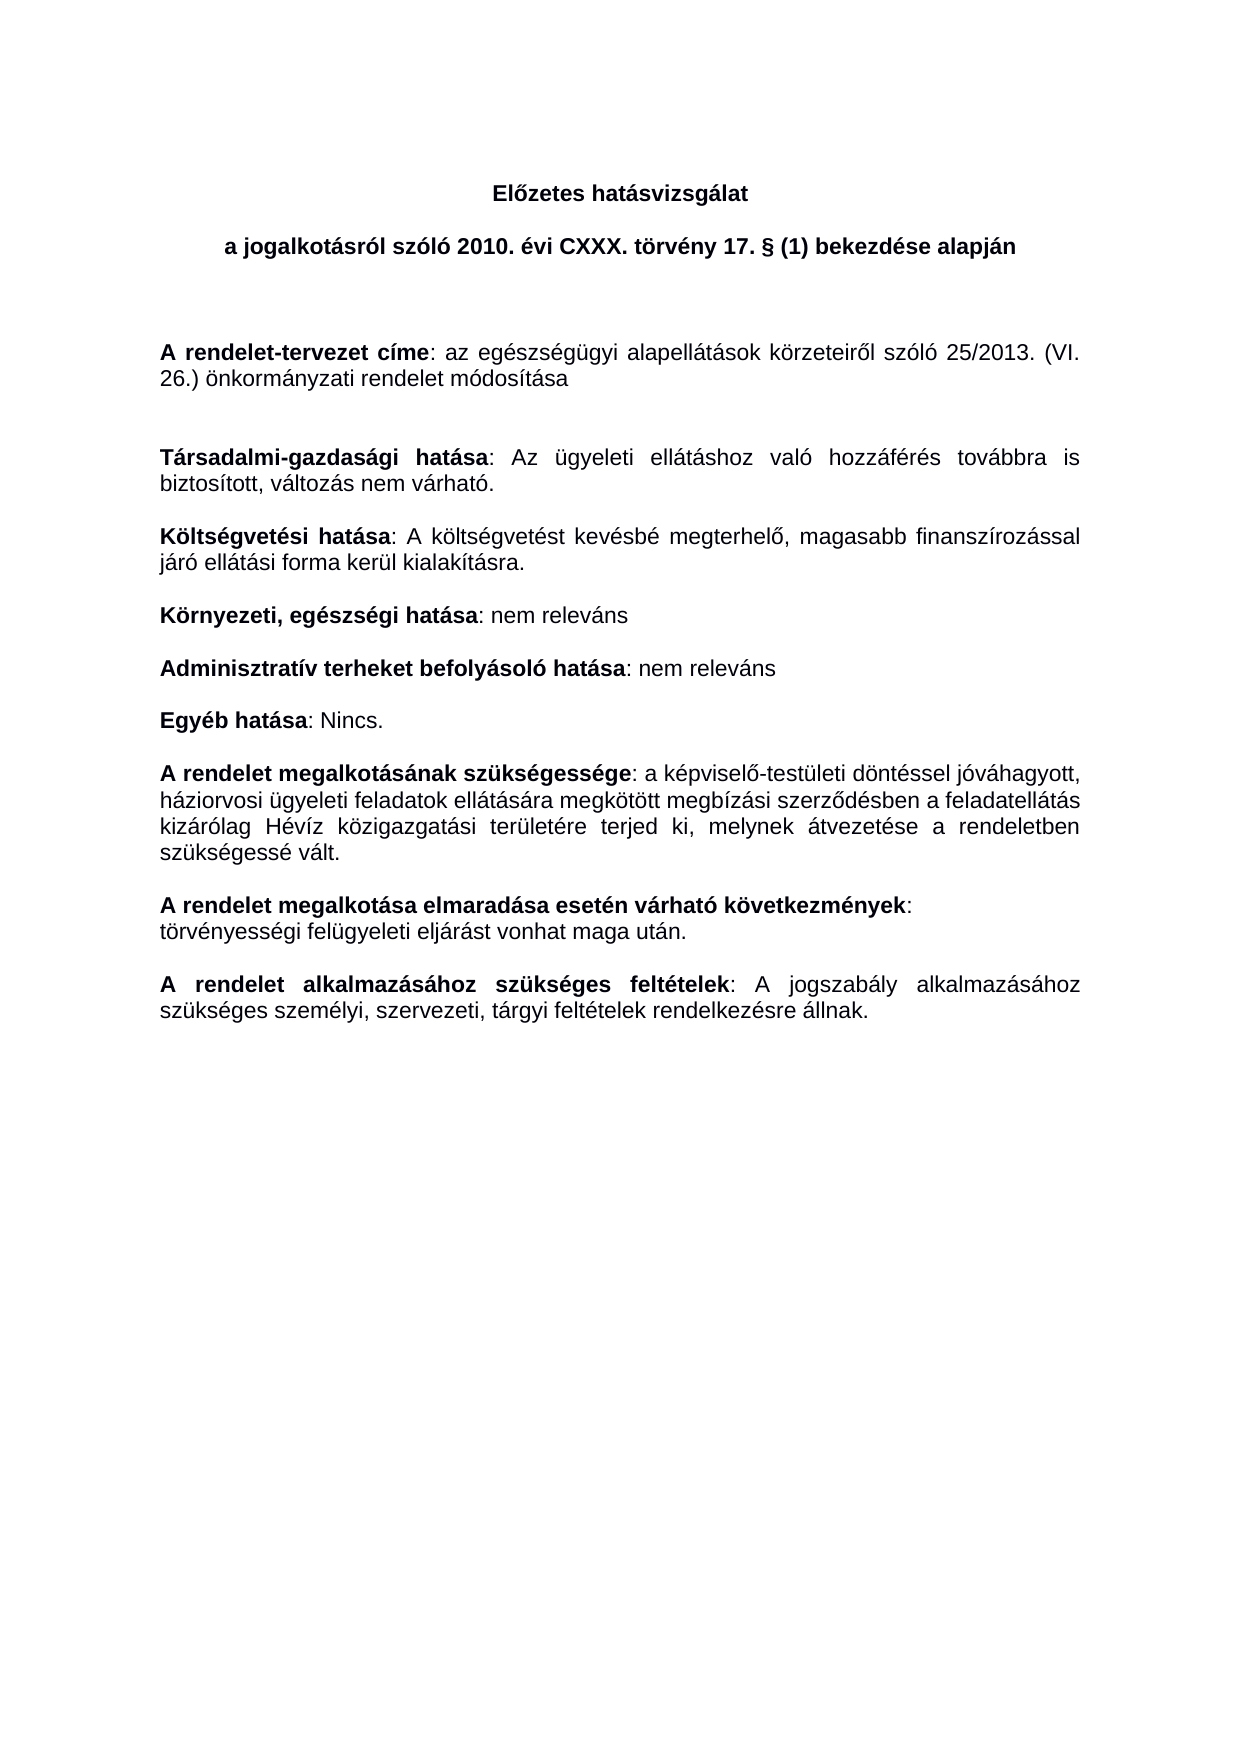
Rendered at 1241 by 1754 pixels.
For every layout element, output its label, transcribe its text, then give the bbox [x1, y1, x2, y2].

text Társadalmi-gazdasági hatása: Az ügyeleti ellátáshoz való hozzáférés továbbra is biztosított, változás nem várható. [159, 444, 1081, 497]
text A rendelet alkalmazásához szükséges feltételek: A jogszabály alkalmazásához szükséges személyi, szervezeti, tárgyi feltételek rendelkezésre állnak. [159, 971, 1081, 1024]
text A rendelet megalkotásának szükségessége: a képviselő-testületi döntéssel jóváhagyott, háziorvosi ügyeleti feladatok ellátására megkötött megbízási szerződésben a feladatellátás kizárólag Hévíz közigazgatási területére terjed ki, melynek átvezetése a rendeletben szükségessé vált. [159, 760, 1081, 866]
text a jogalkotásról szóló 2010. évi CXXX. törvény 17. § (1) bekezdése alapján [159, 233, 1081, 259]
text Környezeti, egészségi hatása: nem releváns [159, 602, 1081, 628]
text törvényességi felügyeleti eljárást vonhat maga után. [159, 918, 1081, 945]
text Előzetes hatásvizsgálat [159, 180, 1081, 207]
text Egyéb hatása: Nincs. [159, 707, 1081, 734]
text A rendelet megalkotása elmaradása esetén várható következmények: [159, 892, 1081, 918]
text Költségvetési hatása: A költségvetést kevésbé megterhelő, magasabb finanszírozással járó ellátási forma kerül kialakításra. [159, 523, 1081, 576]
text Adminisztratív terheket befolyásoló hatása: nem releváns [159, 655, 1081, 681]
text A rendelet-tervezet címe: az egészségügyi alapellátások körzeteiről szóló 25/2013. (VI. 26.) önkormányzati rendelet módosítása [159, 338, 1081, 391]
